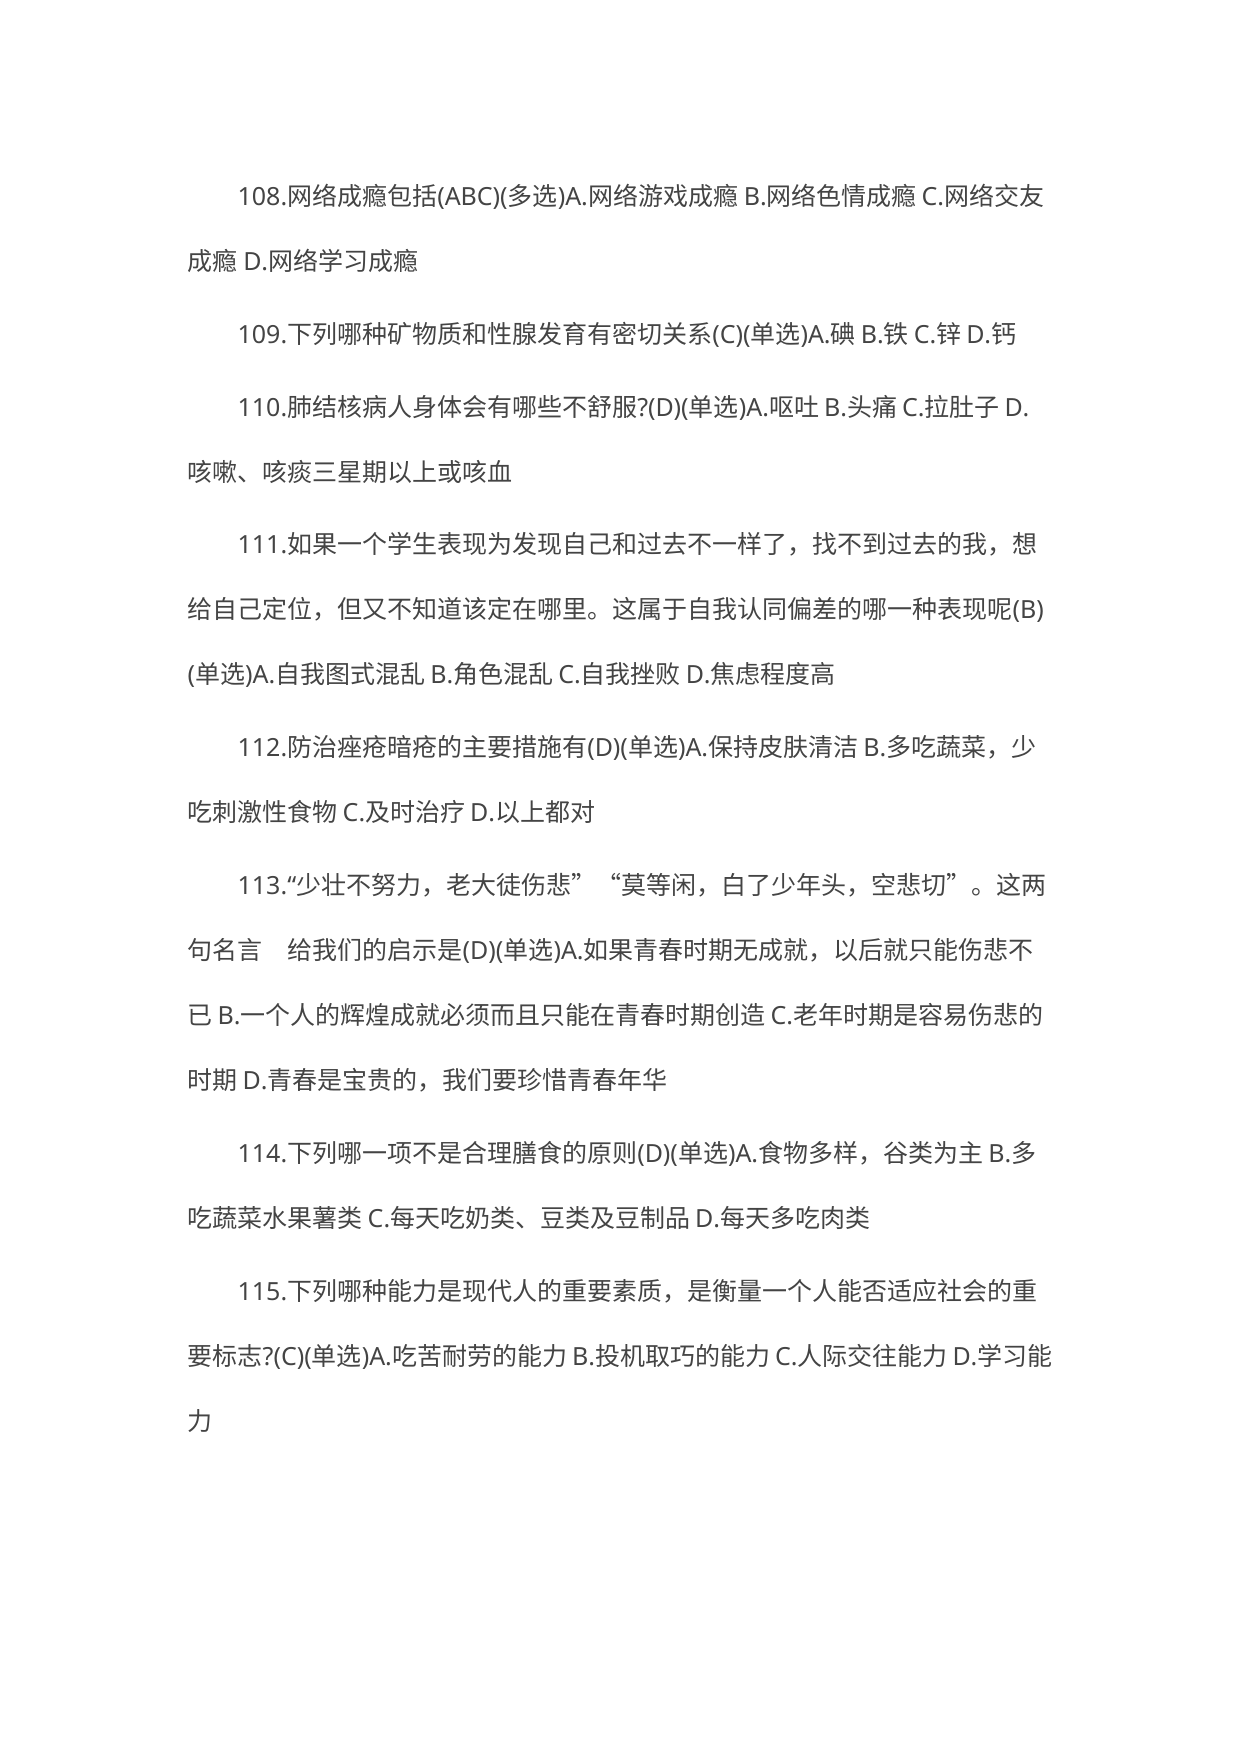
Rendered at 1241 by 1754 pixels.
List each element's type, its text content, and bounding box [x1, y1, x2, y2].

text 114.下列哪一项不是合理膳食的原则(D)(单选)A.食物多样，谷类为主B.多吃蔬菜水果薯类C.每天吃奶类、豆类及豆制品D.每天多吃肉类 [187, 1119, 1053, 1249]
text 110.肺结核病人身体会有哪些不舒服?(D)(单选)A.呕吐B.头痛C.拉肚子D.咳嗽、咳痰三星期以上或咳血 [187, 373, 1053, 503]
text 109.下列哪种矿物质和性腺发育有密切关系(C)(单选)A.碘B.铁C.锌D.钙 [187, 300, 1053, 365]
text 108.网络成瘾包括(ABC)(多选)A.网络游戏成瘾 B.网络色情成瘾C.网络交友成瘾 D.网络学习成瘾 [187, 162, 1053, 292]
text 115.下列哪种能力是现代人的重要素质，是衡量一个人能否适应社会的重要标志?(C)(单选)A.吃苦耐劳的能力B.投机取巧的能力C.人际交往能力D.学习能力 [187, 1257, 1053, 1452]
text 111.如果一个学生表现为发现自己和过去不一样了，找不到过去的我，想给自己定位，但又不知道该定在哪里。这属于自我认同偏差的哪一种表现呢(B)(单选)A.自我图式混乱B.角色混乱C.自我挫败D.焦虑程度高 [187, 510, 1053, 705]
text 112.防治痤疮暗疮的主要措施有(D)(单选)A.保持皮肤清洁B.多吃蔬菜，少吃刺激性食物C.及时治疗D.以上都对 [187, 713, 1053, 843]
text 113.“少壮不努力，老大徒伤悲”“莫等闲，白了少年头，空悲切”。这两句名言 给我们的启示是(D)(单选)A.如果青春时期无成就，以后就只能伤悲不已B.一个人的辉煌成就必须而且只能在青春时期创造C.老年时期是容易伤悲的时期D.青春是宝贵的，我们要珍惜青春年华 [187, 851, 1053, 1111]
